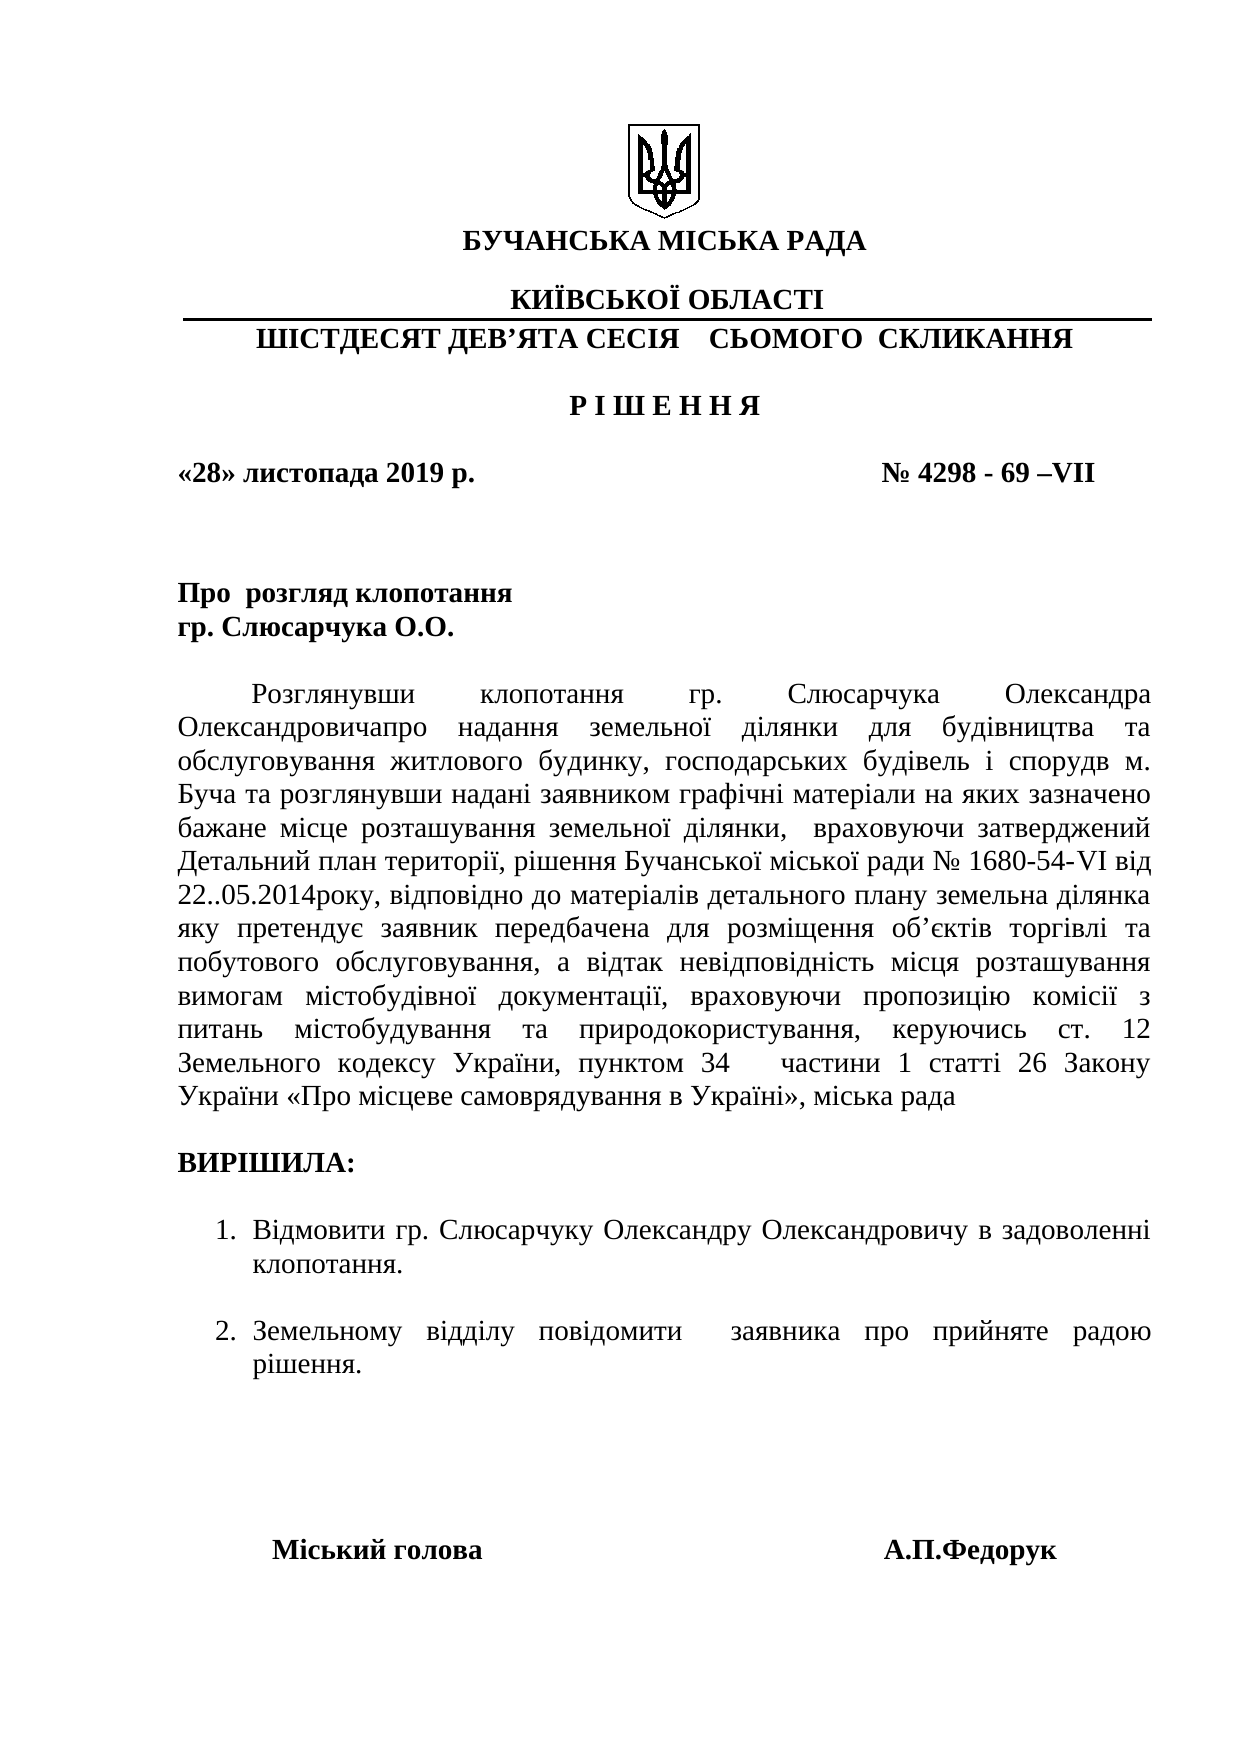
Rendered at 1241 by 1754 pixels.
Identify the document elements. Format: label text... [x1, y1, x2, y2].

text Міський голова А.П.Федорук [177, 1532, 1152, 1566]
text гр. Слюсарчука О.О. [177, 609, 1152, 642]
text ШІСТДЕСЯТ ДЕВ’ЯТА СЕСІЯ СЬОМОГО СКЛИКАННЯ [177, 321, 1152, 354]
text Про розгляд клопотання [177, 575, 1152, 609]
text Розглянувши клопотання гр. Слюсарчука Олександра Олександровичапро надання земельної ділянки для будівництва та обслуговування житлового будинку, господарських будівель і спорудв м. Буча та розглянувши надані заявником графічні матеріали на яких зазначено бажане місце розташування земельної ділянки, враховуючи затверджений Детальний план території, рішення Бучанської міської ради № 1680-54-VІ від 22..05.2014року, відповідно до матеріалів детального плану земельна ділянка яку претендує заявник передбачена для розміщення об’єктів торгівлі та побутового обслуговування, а відтак невідповідність місця розташування вимогам містобудівної документації, враховуючи пропозицію комісії з питань містобудування та природокористування, керуючись ст. 12 Земельного кодексу України, пунктом 34 частини 1 статті 26 Закону України «Про місцеве самоврядування в Україні», міська рада [177, 676, 1152, 1112]
text Р І Ш Е Н Н Я [177, 388, 1152, 422]
text КИЇВСЬКОЇ ОБЛАСТІ [183, 282, 1152, 318]
list Земельному відділу повідомити заявника про прийняте радою рішення. [215, 1313, 1152, 1380]
text ВИРІШИЛА: [177, 1145, 1152, 1179]
list Відмовити гр. Слюсарчуку Олександру Олександровичу в задоволенні клопотання. [215, 1212, 1152, 1279]
text БУЧАНСЬКА МІСЬКА РАДА [177, 223, 1152, 256]
text «28» листопада 2019 р. № 4298 - 69 –VІІ [177, 455, 1152, 489]
